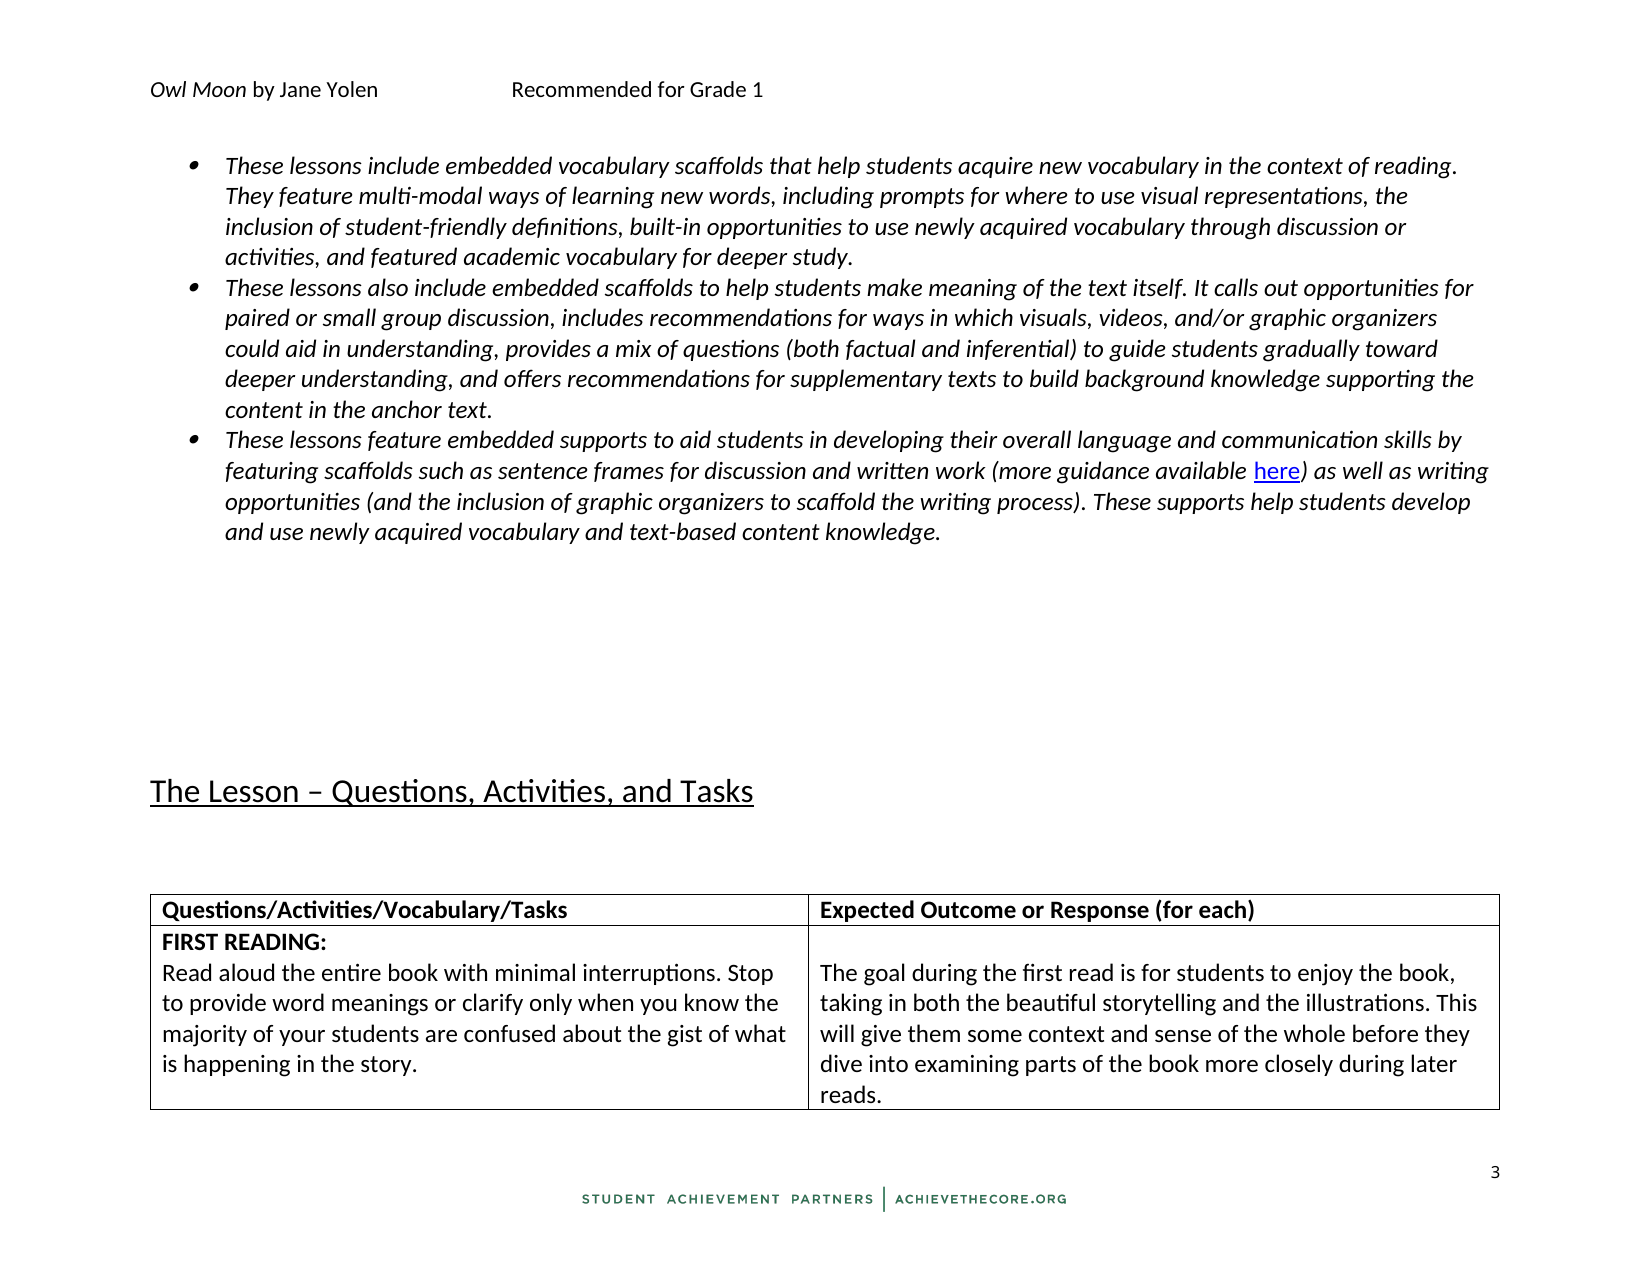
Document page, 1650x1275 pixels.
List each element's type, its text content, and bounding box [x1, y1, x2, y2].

table_header Expected Outcome or Response (for each) [809, 895, 1499, 925]
list These lessons also include embedded scaffolds to help students make meaning of the text itself. It calls out opportunities for paired or small group discussion, includes recommendations for ways in which visuals, videos, and/or graphic organizers could aid in understanding, provides a mix of questions (both factual and inferential) to guide students gradually toward deeper understanding, and offers recommendations for supplementary texts to build background knowledge supporting the content in the anchor text. [187, 272, 1500, 425]
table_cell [151, 926, 808, 1109]
table_header Questions/Activities/Vocabulary/Tasks [151, 895, 808, 925]
list These lessons include embedded vocabulary scaffolds that help students acquire new vocabulary in the context of reading. They feature multi-modal ways of learning new words, including prompts for where to use visual representations, the inclusion of student-friendly definitions, built-in opportunities to use newly acquired vocabulary through discussion or activities, and featured academic vocabulary for deeper study. [187, 150, 1500, 272]
picture [571, 1183, 1079, 1215]
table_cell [809, 926, 1499, 1109]
list These lessons feature embedded supports to aid students in developing their overall language and communication skills by featuring scaffolds such as sentence frames for discussion and written work (more guidance available here) as well as writing opportunities (and the inclusion of graphic organizers to scaffold the writing process). These supports help students develop and use newly acquired vocabulary and text-based content knowledge. [187, 425, 1500, 547]
text The Lesson – Questions, Activities, and Tasks [150, 770, 1500, 811]
